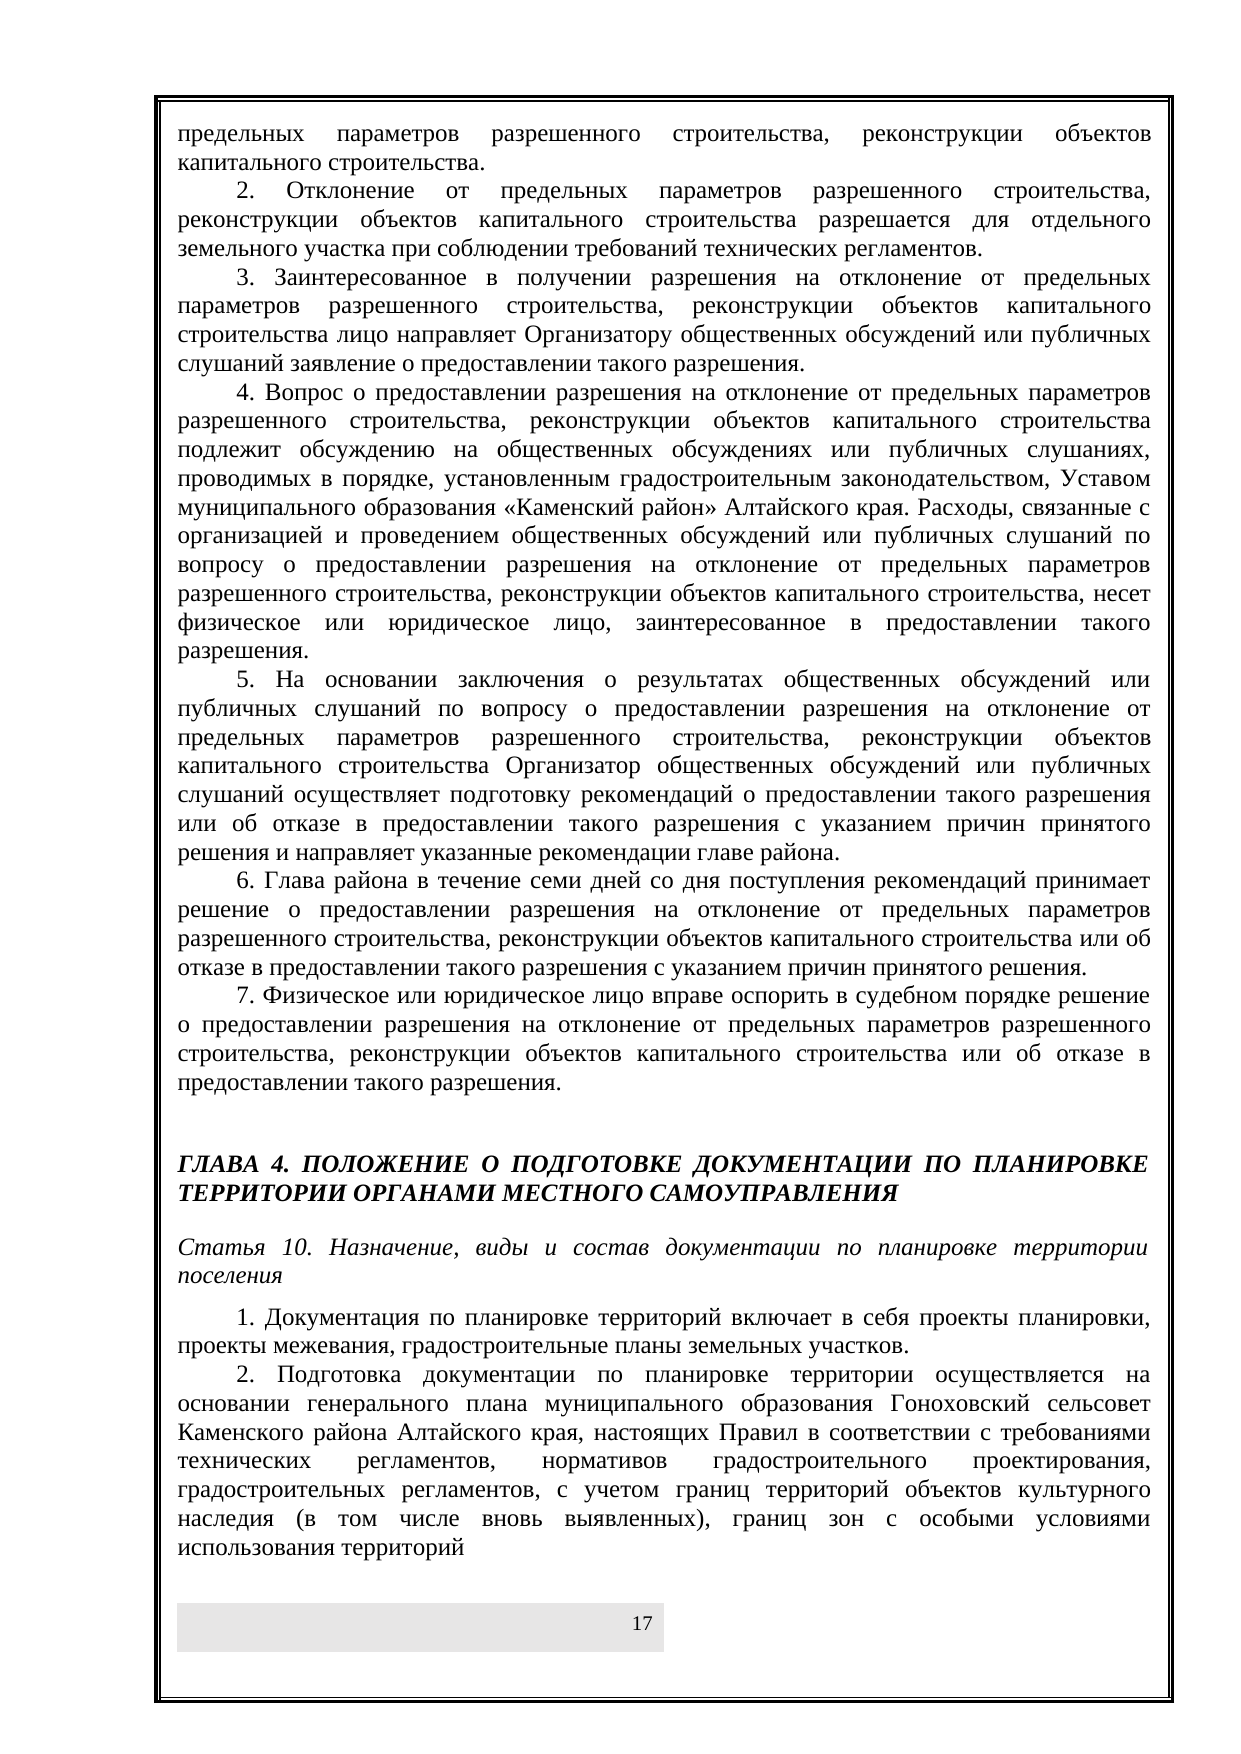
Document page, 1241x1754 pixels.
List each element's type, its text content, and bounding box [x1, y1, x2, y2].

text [177, 118, 1152, 176]
text 5. На основании заключения о результатах общественных обсуждений или публичных слушаний по вопросу о предоставлении разрешения на отклонение от предельных параметров разрешенного строительства, реконструкции объектов капитального строительства Организатор общественных обсуждений или публичных слушаний осуществляет подготовку рекомендаций о предоставлении такого разрешения или об отказе в предоставлении такого разрешения с указанием причин принятого решения и направляет указанные рекомендации главе района. [177, 664, 1152, 866]
text 2. Подготовка документации по планировке территории осуществляется на основании генерального плана муниципального образования Гоноховский сельсовет Каменского района Алтайского края, настоящих Правил в соответствии с требованиями технических регламентов, нормативов градостроительного проектирования, градостроительных регламентов, с учетом границ территорий объектов культурного наследия (в том числе вновь выявленных), границ зон с особыми условиями использования территорий [177, 1359, 1152, 1561]
text 7. Физическое или юридическое лицо вправе оспорить в судебном порядке решение о предоставлении разрешения на отклонение от предельных параметров разрешенного строительства, реконструкции объектов капитального строительства или об отказе в предоставлении такого разрешения. [177, 981, 1152, 1096]
text 4. Вопрос о предоставлении разрешения на отклонение от предельных параметров разрешенного строительства, реконструкции объектов капитального строительства подлежит обсуждению на общественных обсуждениях или публичных слушаниях, проводимых в порядке, установленным градостроительным законодательством, Уставом муниципального образования «Каменский район» Алтайского края. Расходы, связанные с организацией и проведением общественных обсуждений или публичных слушаний по вопросу о предоставлении разрешения на отклонение от предельных параметров разрешенного строительства, реконструкции объектов капитального строительства, несет физическое или юридическое лицо, заинтересованное в предоставлении такого разрешения. [177, 377, 1152, 664]
text 3. Заинтересованное в получении разрешения на отклонение от предельных параметров разрешенного строительства, реконструкции объектов капитального строительства лицо направляет Организатору общественных обсуждений или публичных слушаний заявление о предоставлении такого разрешения. [177, 262, 1152, 377]
text 1. Документация по планировке территорий включает в себя проекты планировки, проекты межевания, градостроительные планы земельных участков. [177, 1302, 1152, 1359]
text 6. Глава района в течение семи дней со дня поступления рекомендаций принимает решение о предоставлении разрешения на отклонение от предельных параметров разрешенного строительства, реконструкции объектов капитального строительства или об отказе в предоставлении такого разрешения с указанием причин принятого решения. [177, 866, 1152, 981]
text Статья 10. Назначение, виды и состав документации по планировке территории поселения [177, 1232, 1152, 1289]
text ГЛАВА 4. ПОЛОЖЕНИЕ О ПОДГОТОВКЕ ДОКУМЕНТАЦИИ ПО ПЛАНИРОВКЕ ТЕРРИТОРИИ ОРГАНАМИ МЕСТНОГО САМОУПРАВЛЕНИЯ [177, 1149, 1152, 1207]
text 2. Отклонение от предельных параметров разрешенного строительства, реконструкции объектов капитального строительства разрешается для отдельного земельного участка при соблюдении требований технических регламентов. [177, 176, 1152, 262]
